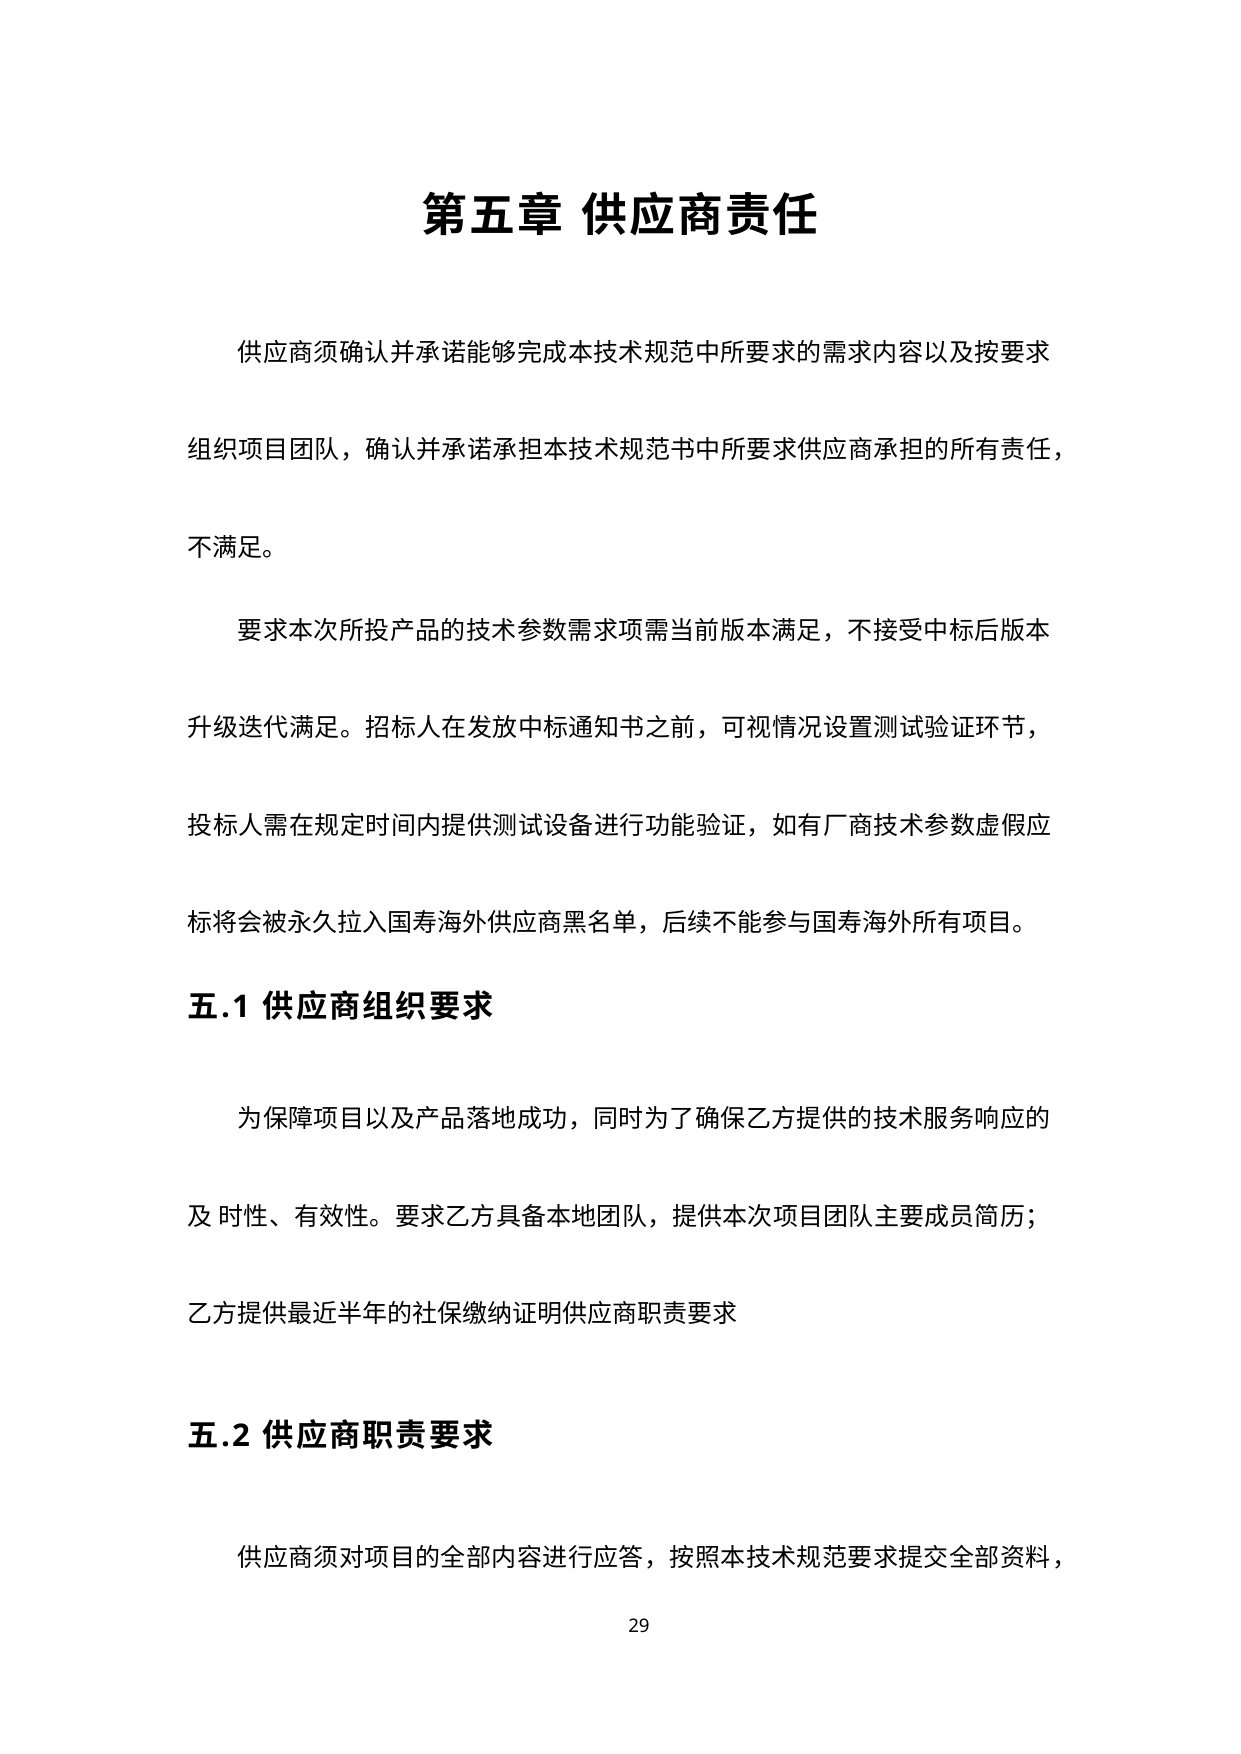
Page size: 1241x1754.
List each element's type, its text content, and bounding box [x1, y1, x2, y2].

text 为保障项目以及产品落地成功，同时为了确保乙方提供的技术服务响应的及 时性、有效性。要求乙方具备本地团队，提供本次项目团队主要成员简历； 乙方提供最近半年的社保缴纳证明供应商职责要求 [187, 1084, 1053, 1344]
subtitle 供应商责任 [187, 162, 1053, 260]
subtitle 供应商职责要求 [187, 1400, 1053, 1465]
text 要求本次所投产品的技术参数需求项需当前版本满足，不接受中标后版本升级迭代满足。招标人在发放中标通知书之前，可视情况设置测试验证环节，投标人需在规定时间内提供测试设备进行功能验证，如有厂商技术参数虚假应标将会被永久拉入国寿海外供应商黑名单，后续不能参与国寿海外所有项目。 [187, 596, 1053, 953]
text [187, 1523, 1053, 1588]
subtitle 供应商组织要求 [187, 972, 1053, 1037]
text 供应商须确认并承诺能够完成本技术规范中所要求的需求内容以及按要求组织项目团队，确认并承诺承担本技术规范书中所要求供应商承担的所有责任，不满足。 [187, 318, 1053, 578]
